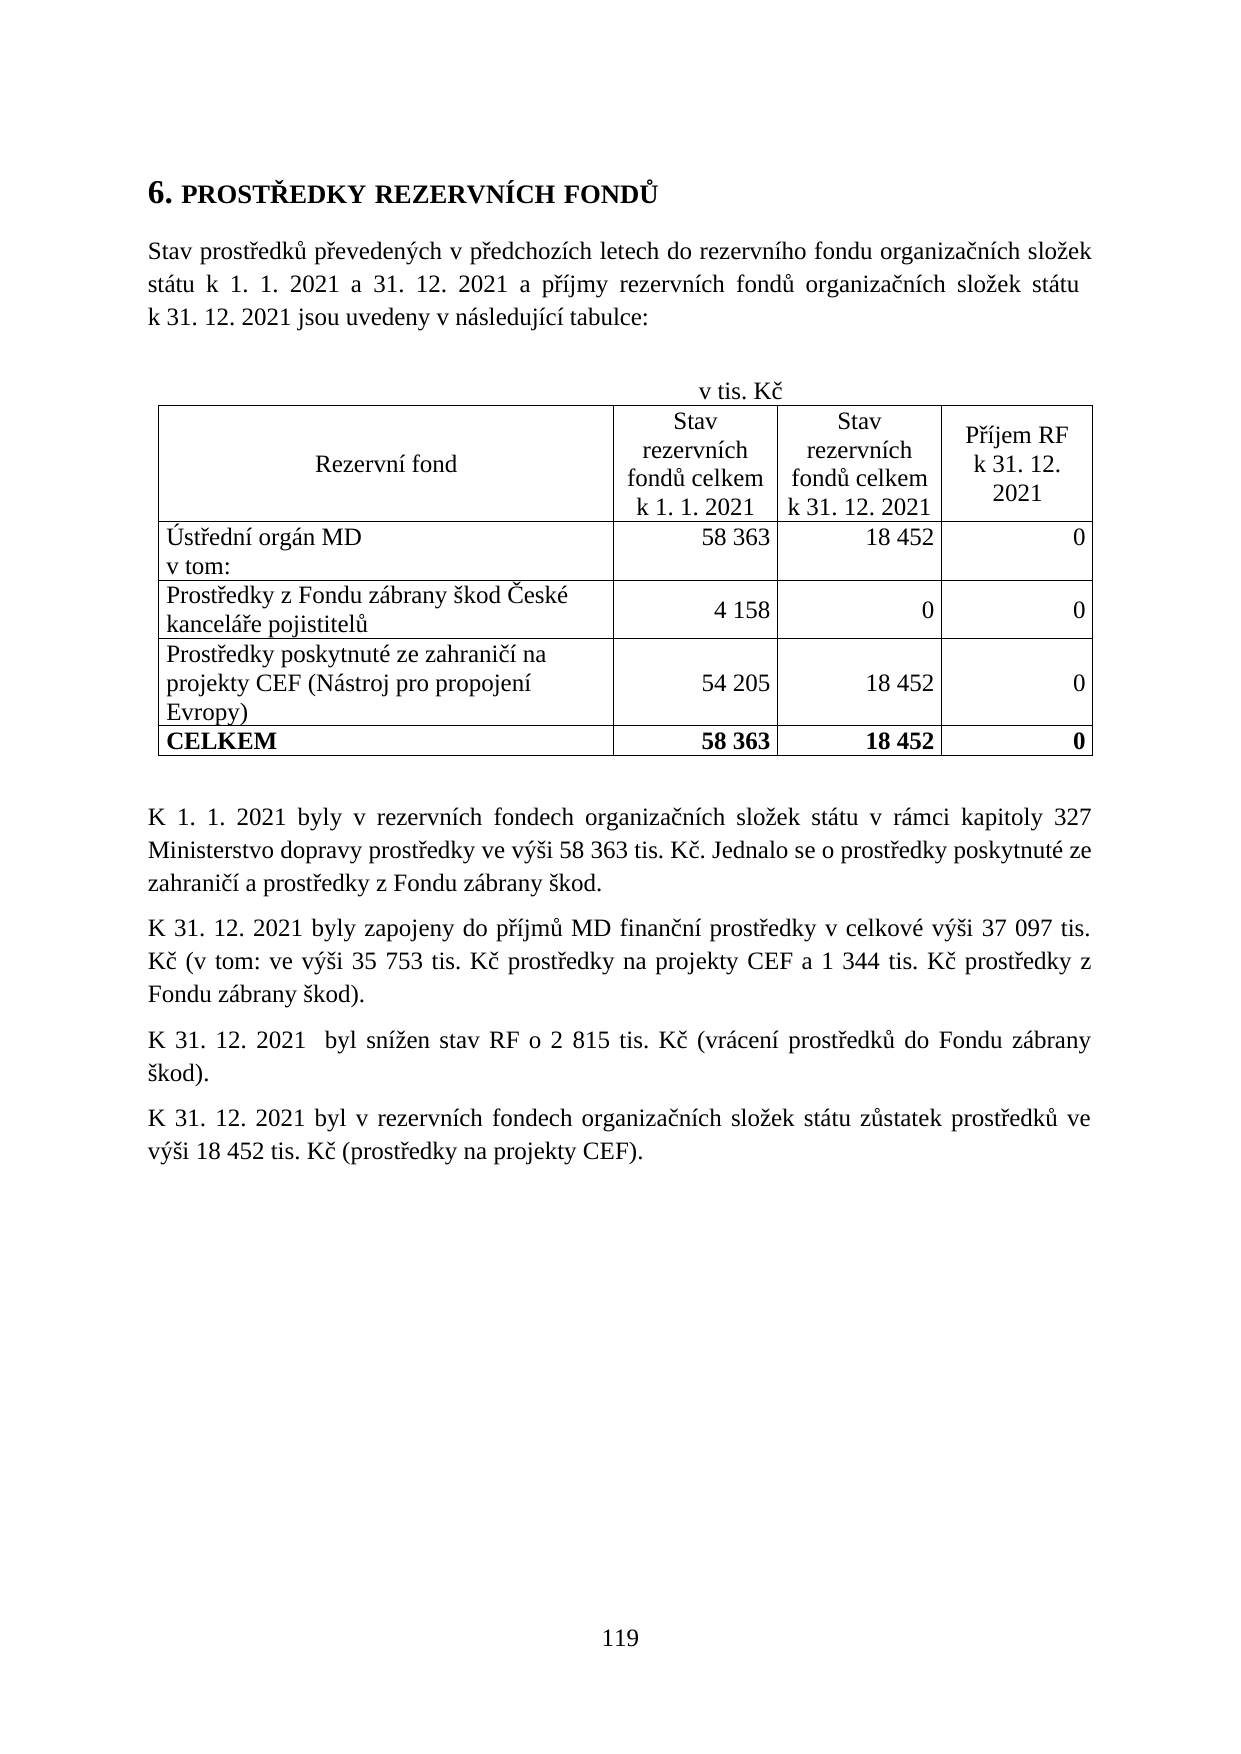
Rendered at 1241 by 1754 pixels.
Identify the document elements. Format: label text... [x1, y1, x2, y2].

text K 31. 12. 2021 byl snížen stav RF o 2 815 tis. Kč (vrácení prostředků do Fondu zábrany škod). [148, 1025, 1093, 1087]
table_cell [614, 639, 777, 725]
text K 31. 12. 2021 byl v rezervních fondech organizačních složek státu zůstatek prostředků ve výši 18 452 tis. Kč (prostředky na projekty CEF). [148, 1103, 1093, 1165]
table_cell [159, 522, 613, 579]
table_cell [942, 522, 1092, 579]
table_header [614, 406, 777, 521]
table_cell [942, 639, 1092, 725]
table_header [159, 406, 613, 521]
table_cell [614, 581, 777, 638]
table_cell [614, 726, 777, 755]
text Stav prostředků převedených v předchozích letech do rezervního fondu organizačních složek státu k 1. 1. 2021 a 31. 12. 2021 a příjmy rezervních fondů organizačních složek státu k 31. 12. 2021 jsou uvedeny v následující tabulce: [148, 236, 1093, 331]
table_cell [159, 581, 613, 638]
text v tis. Kč [388, 347, 1093, 405]
text K 1. 1. 2021 byly v rezervních fondech organizačních složek státu v rámci kapitoly 327 Ministerstvo dopravy prostředky ve výši 58 363 tis. Kč. Jednalo se o prostředky poskytnuté ze zahraničí a prostředky z Fondu zábrany škod. [148, 802, 1093, 897]
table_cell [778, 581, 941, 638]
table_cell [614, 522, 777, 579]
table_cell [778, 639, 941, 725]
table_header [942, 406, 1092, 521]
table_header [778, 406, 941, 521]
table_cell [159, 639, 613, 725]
text K 31. 12. 2021 byly zapojeny do příjmů MD finanční prostředky v celkové výši 37 097 tis. Kč (v tom: ve výši 35 753 tis. Kč prostředky na projekty CEF a 1 344 tis. Kč prostředky z Fondu zábrany škod). [148, 913, 1093, 1008]
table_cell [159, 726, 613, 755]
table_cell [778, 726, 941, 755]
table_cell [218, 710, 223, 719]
text prostředky rezervních fondů [148, 173, 1093, 211]
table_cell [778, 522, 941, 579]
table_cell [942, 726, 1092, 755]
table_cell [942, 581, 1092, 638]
